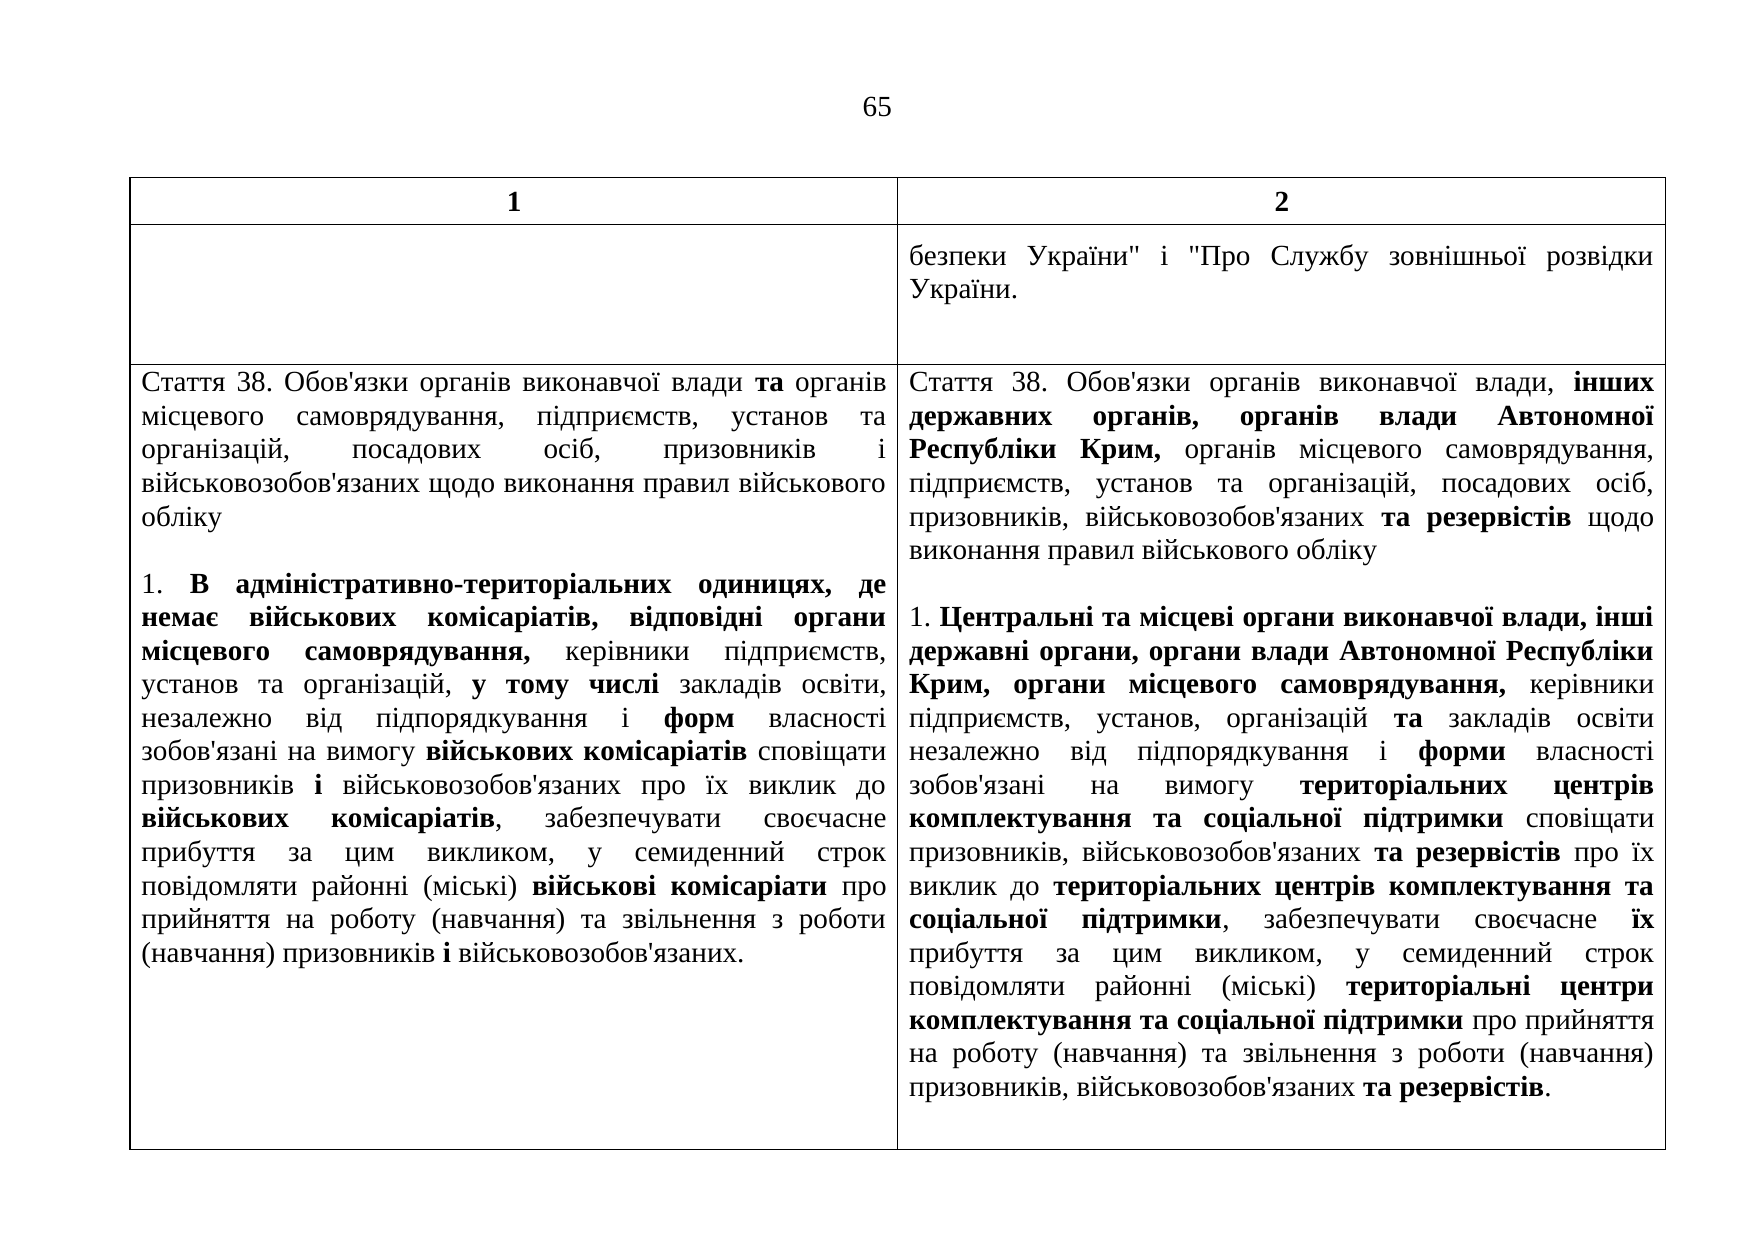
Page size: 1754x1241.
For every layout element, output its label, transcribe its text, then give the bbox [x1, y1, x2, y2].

table_header 1 [131, 178, 897, 224]
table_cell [131, 365, 897, 1148]
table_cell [898, 365, 1665, 1148]
table_header 2 [898, 178, 1665, 224]
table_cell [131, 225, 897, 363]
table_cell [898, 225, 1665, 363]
